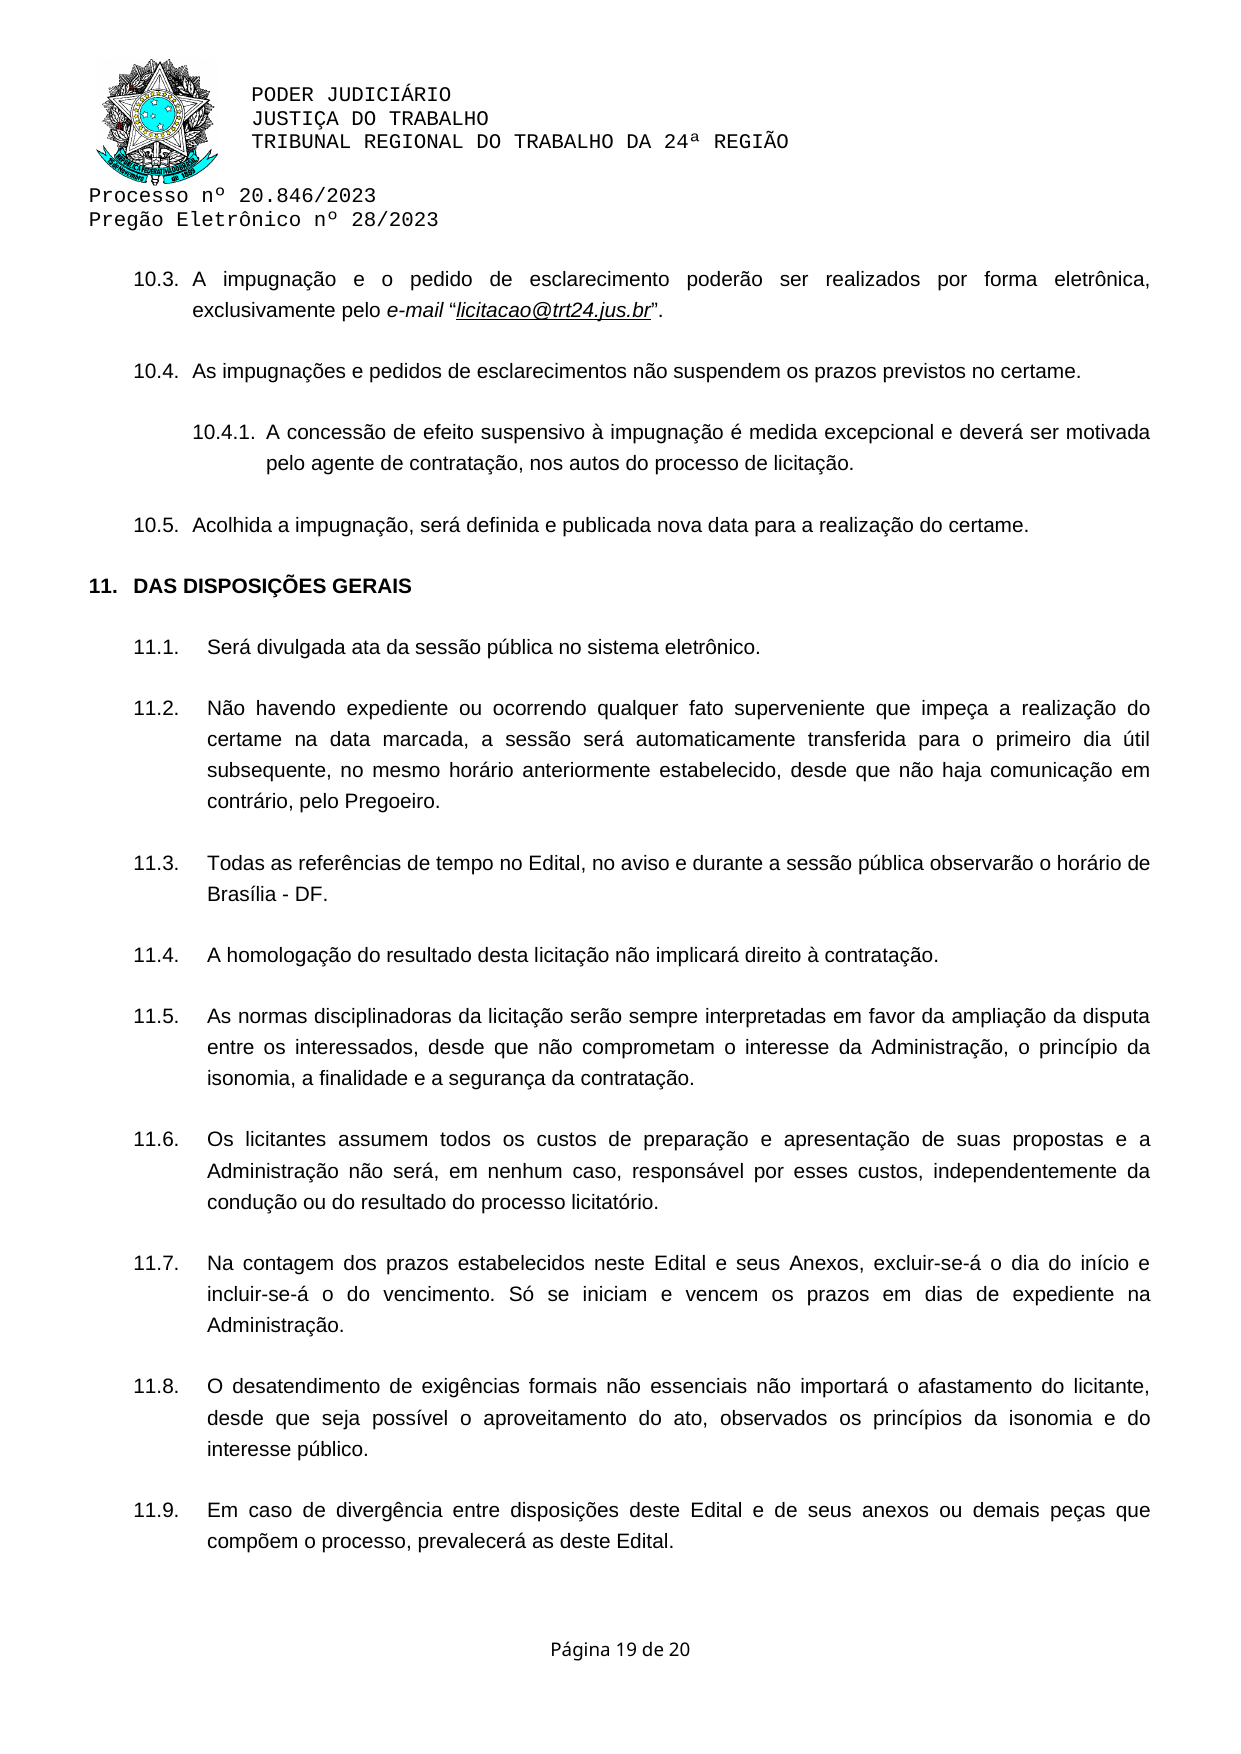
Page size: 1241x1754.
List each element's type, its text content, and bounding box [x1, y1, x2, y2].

text DAS DISPOSIÇÕES GERAIS [89, 573, 1152, 597]
picture [96, 59, 220, 186]
text Os licitantes assumem todos os custos de preparação e apresentação de suas propostas e a Administração não será, em nenhum caso, responsável por esses custos, independentemente da condução ou do resultado do processo licitatório. [133, 1127, 1152, 1213]
text Em caso de divergência entre disposições deste Edital e de seus anexos ou demais peças que compõem o processo, prevalecerá as deste Edital. [133, 1498, 1152, 1553]
text Não havendo expediente ou ocorrendo qualquer fato superveniente que impeça a realização do certame na data marcada, a sessão será automaticamente transferida para o primeiro dia útil subsequente, no mesmo horário anteriormente estabelecido, desde que não haja comunicação em contrário, pelo Pregoeiro. [133, 696, 1152, 813]
text Na contagem dos prazos estabelecidos neste Edital e seus Anexos, excluir-se-á o dia do início e incluir-se-á o do vencimento. Só se iniciam e vencem os prazos em dias de expediente na Administração. [133, 1251, 1152, 1337]
text Acolhida a impugnação, será definida e publicada nova data para a realização do certame. [133, 512, 1152, 536]
text O desatendimento de exigências formais não essenciais não importará o afastamento do licitante, desde que seja possível o aproveitamento do ato, observados os princípios da isonomia e do interesse público. [133, 1374, 1152, 1460]
text A impugnação e o pedido de esclarecimento poderão ser realizados por forma eletrônica, exclusivamente pelo e-mail “licitacao@trt24.jus.br”. [133, 267, 1152, 322]
text As impugnações e pedidos de esclarecimentos não suspendem os prazos previstos no certame. [133, 359, 1152, 383]
text A homologação do resultado desta licitação não implicará direito à contratação. [133, 943, 1152, 967]
text Será divulgada ata da sessão pública no sistema eletrônico. [133, 635, 1152, 659]
text Todas as referências de tempo no Edital, no aviso e durante a sessão pública observarão o horário de Brasília - DF. [133, 850, 1152, 906]
list A concessão de efeito suspensivo à impugnação é medida excepcional e deverá ser motivada pelo agente de contratação, nos autos do processo de licitação. [192, 420, 1152, 475]
text As normas disciplinadoras da licitação serão sempre interpretadas em favor da ampliação da disputa entre os interessados, desde que não comprometam o interesse da Administração, o princípio da isonomia, a finalidade e a segurança da contratação. [133, 1004, 1152, 1090]
